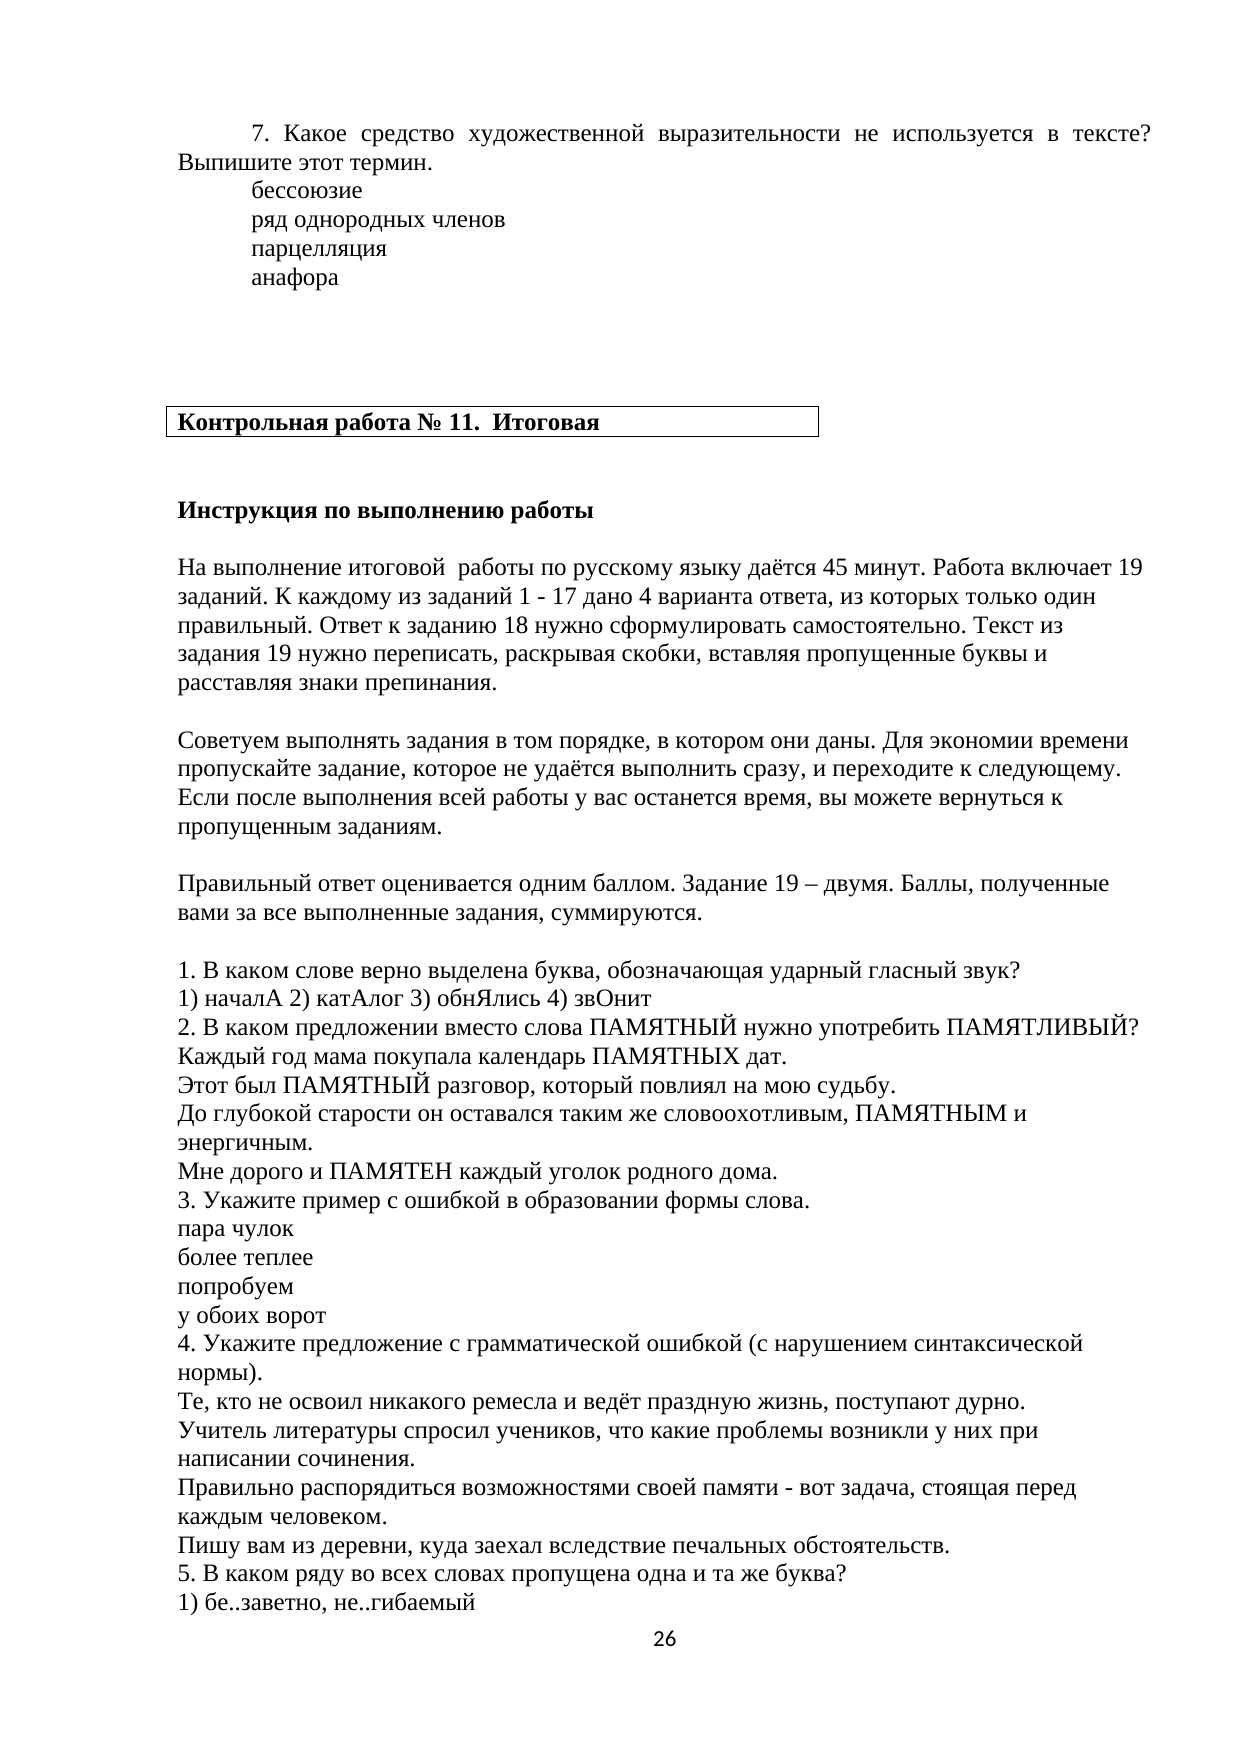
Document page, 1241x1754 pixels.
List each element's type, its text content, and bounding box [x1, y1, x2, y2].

text 4. Укажите предложение с грамматической ошибкой (с нарушением синтаксической нормы). [177, 1328, 1152, 1386]
text Пишу вам из деревни, куда заехал вследствие печальных обстоятельств. [177, 1530, 1152, 1558]
text Советуем выполнять задания в том порядке, в котором они даны. Для экономии времени пропускайте задание, которое не удаётся выполнить сразу, и переходите к следующему. Если после выполнения всей работы у вас останется время, вы можете вернуться к пропущенным заданиям. [177, 725, 1152, 840]
table_header Контрольная работа № 11. Итоговая [167, 407, 818, 436]
text 1. В каком слове верно выделена буква, обозначающая ударный гласный звук? [177, 955, 1152, 983]
text бессоюзие [177, 176, 1152, 204]
text ряд однородных членов [177, 204, 1152, 233]
text Правильно распорядиться возможностями своей памяти - вот задача, стоящая перед каждым человеком. [177, 1472, 1152, 1530]
text Правильный ответ оценивается одним баллом. Задание 19 – двумя. Баллы, полученные вами за все выполненные задания, суммируются. [177, 868, 1152, 926]
text пара чулок [177, 1213, 1152, 1242]
text 1) бе..заветно, не..гибаемый [177, 1587, 1152, 1616]
text парцелляция [177, 233, 1152, 262]
text 1) началА 2) катАлог 3) обнЯлись 4) звОнит [177, 983, 1152, 1012]
text Инструкция по выполнению работы [177, 495, 1152, 523]
text 7. Какое средство художественной выразительности не используется в тексте? Выпишите этот термин. [177, 118, 1152, 176]
text На выполнение итоговой работы по русскому языку даётся 45 минут. Работа включает 19 заданий. К каждому из заданий 1 - 17 дано 4 варианта ответа, из которых только один правильный. Ответ к заданию 18 нужно сформулировать самостоятельно. Текст из задания 19 нужно переписать, раскрывая скобки, вставляя пропущенные буквы и расставляя знаки препинания. [177, 552, 1152, 696]
text Мне дорого и ПАМЯТЕН каждый уголок родного дома. [177, 1156, 1152, 1185]
text Те, кто не освоил никакого ремесла и ведёт праздную жизнь, поступают дурно. [177, 1386, 1152, 1415]
text 5. В каком ряду во всех словах пропущена одна и та же буква? [177, 1558, 1152, 1587]
text Учитель литературы спросил учеников, что какие проблемы возникли у них при написании сочинения. [177, 1415, 1152, 1472]
text у обоих ворот [177, 1300, 1152, 1328]
text Каждый год мама покупала календарь ПАМЯТНЫХ дат. [177, 1041, 1152, 1070]
text более теплее [177, 1242, 1152, 1271]
text До глубокой старости он оставался таким же словоохотливым, ПАМЯТНЫМ и энергичным. [177, 1098, 1152, 1156]
text 3. Укажите пример с ошибкой в образовании формы слова. [177, 1185, 1152, 1213]
text Этот был ПАМЯТНЫЙ разговор, который повлиял на мою судьбу. [177, 1070, 1152, 1098]
text 2. В каком предложении вместо слова ПАМЯТНЫЙ нужно употребить ПАМЯТЛИВЫЙ? [177, 1012, 1152, 1041]
text попробуем [177, 1271, 1152, 1300]
text анафора [177, 262, 1152, 291]
